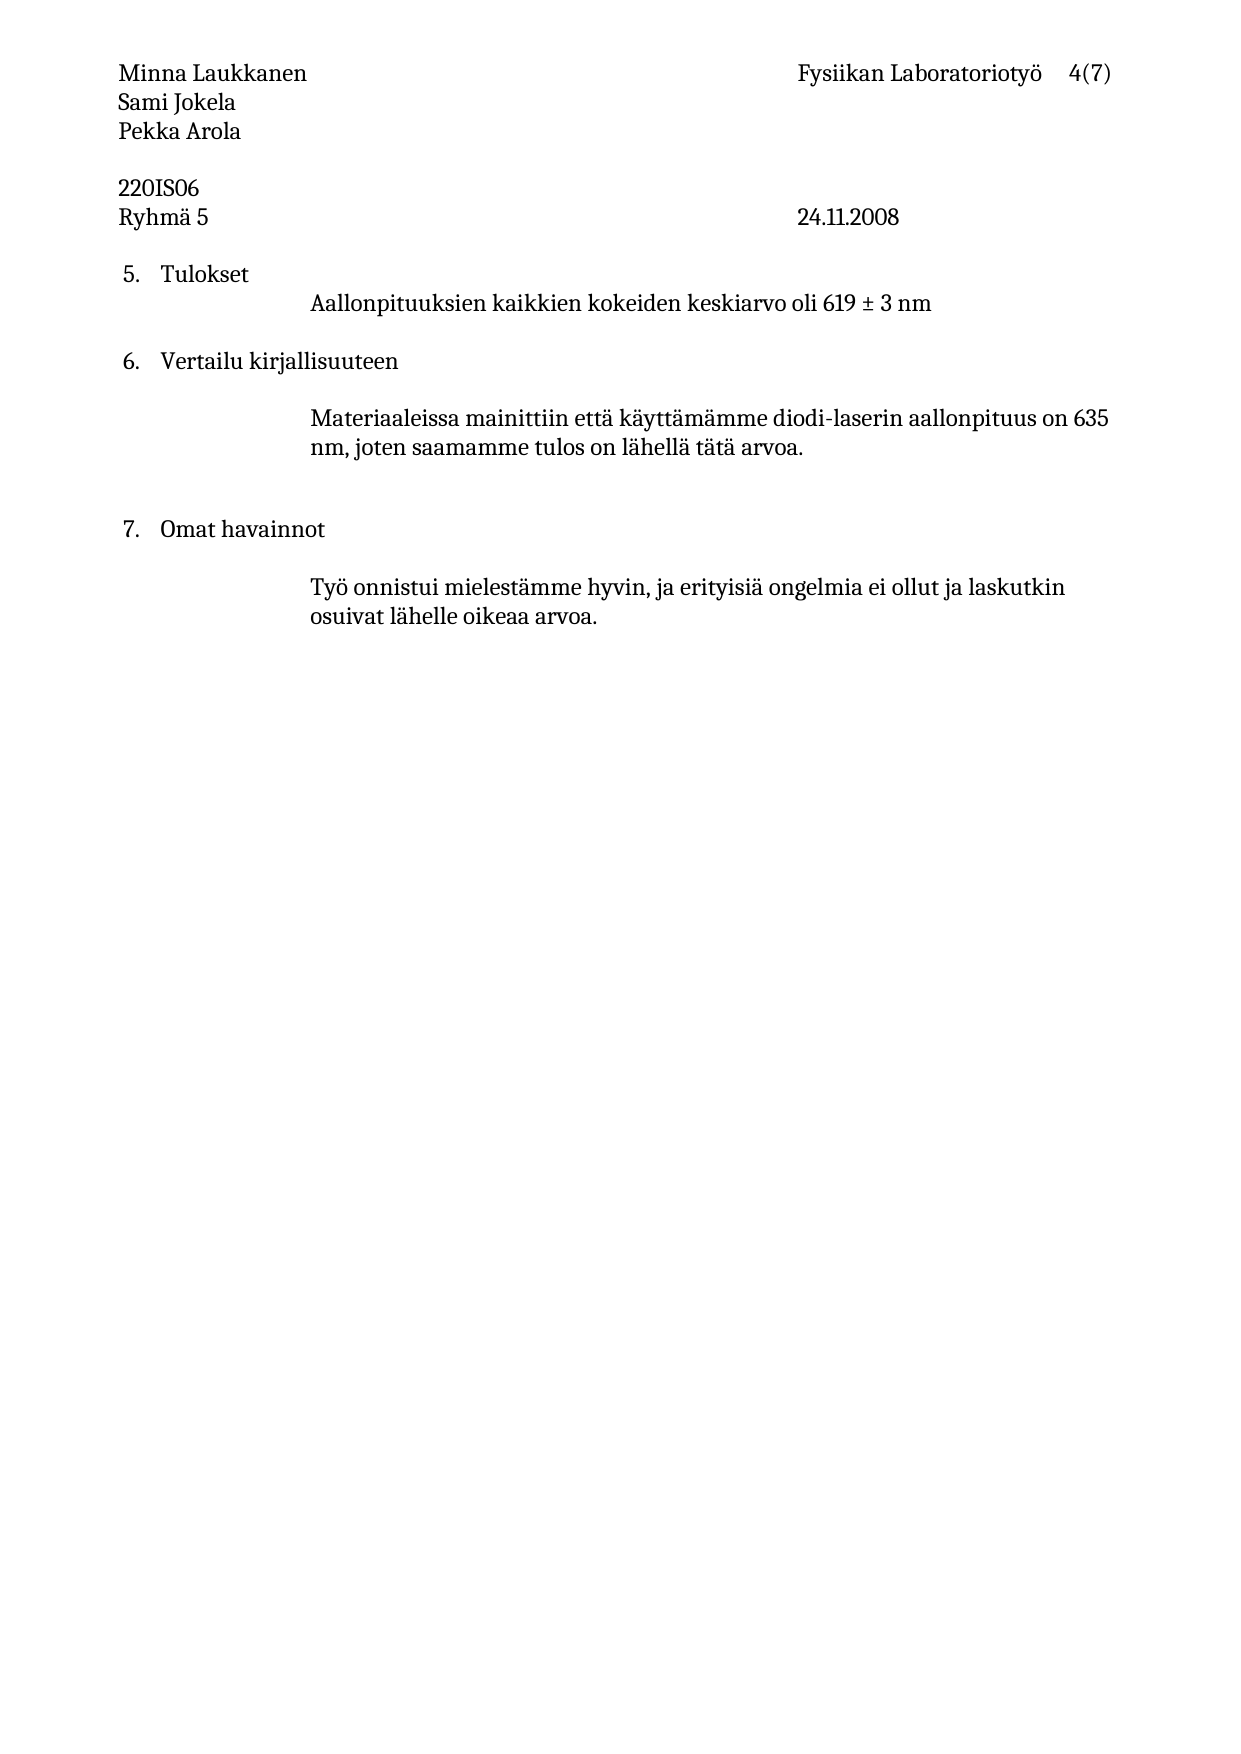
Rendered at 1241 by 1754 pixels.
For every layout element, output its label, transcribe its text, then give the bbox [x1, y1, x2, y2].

text Työ onnistui mielestämme hyvin, ja erityisiä ongelmia ei ollut ja laskutkin osuivat lähelle oikeaa arvoa. [310, 573, 1122, 630]
text Materiaaleissa mainittiin että käyttämämme diodi-laserin aallonpituus on 635 nm, joten saamamme tulos on lähellä tätä arvoa. [310, 404, 1122, 462]
list Vertailu kirjallisuuteen [123, 347, 1122, 375]
list Tulokset [123, 260, 1122, 289]
list Omat havainnot [123, 515, 1122, 544]
text Aallonpituuksien kaikkien kokeiden keskiarvo oli 619 ± 3 nm [310, 289, 1122, 318]
